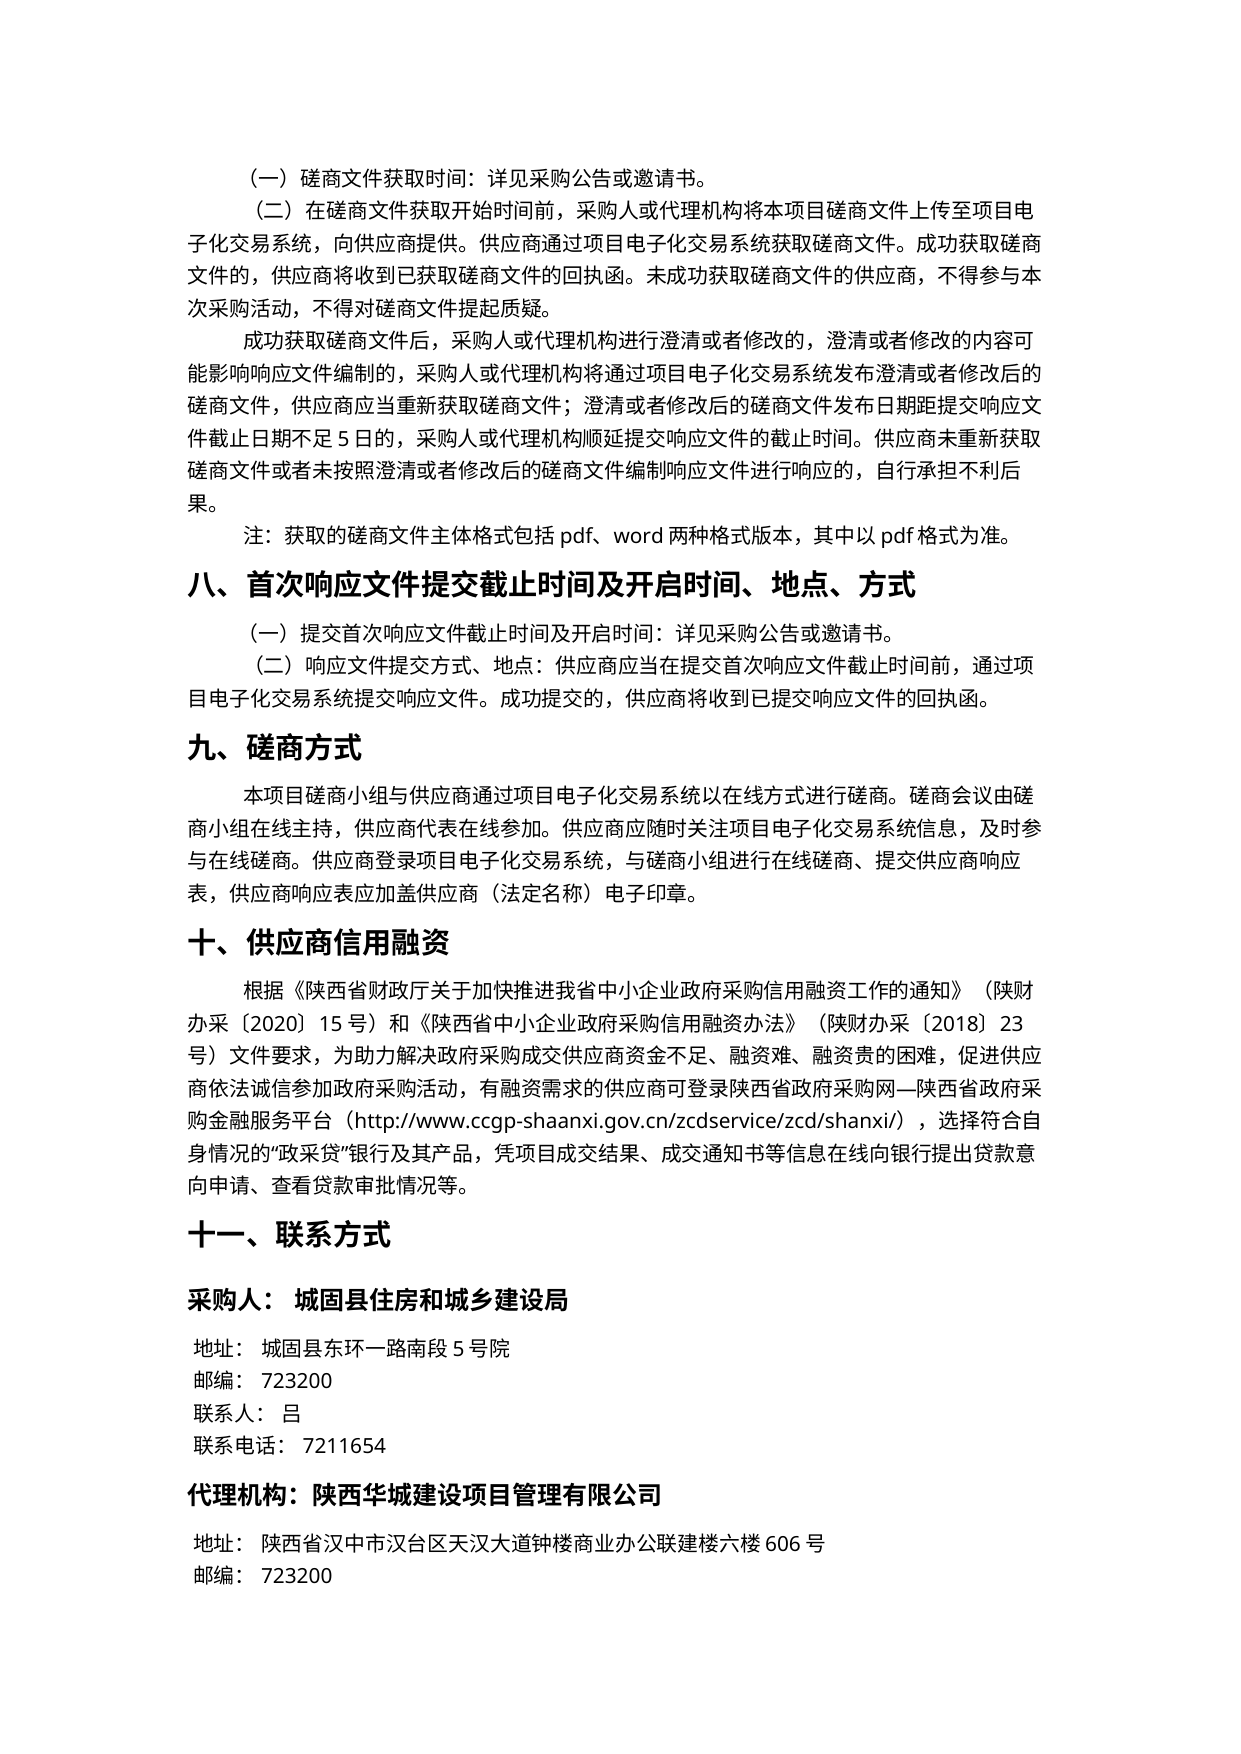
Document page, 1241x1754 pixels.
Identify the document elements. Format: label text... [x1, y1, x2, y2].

text 代理机构：陕西华城建设项目管理有限公司 [187, 1462, 1053, 1527]
text 地址： 城固县东环一路南段5号院 [187, 1332, 1053, 1364]
text 注：获取的磋商文件主体格式包括pdf、word两种格式版本，其中以pdf格式为准。 [187, 519, 1053, 552]
text 成功获取磋商文件后，采购人或代理机构进行澄清或者修改的，澄清或者修改的内容可能影响响应文件编制的，采购人或代理机构将通过项目电子化交易系统发布澄清或者修改后的磋商文件，供应商应当重新获取磋商文件；澄清或者修改后的磋商文件发布日期距提交响应文件截止日期不足5日的，采购人或代理机构顺延提交响应文件的截止时间。供应商未重新获取磋商文件或者未按照澄清或者修改后的磋商文件编制响应文件进行响应的，自行承担不利后果。 [187, 324, 1053, 519]
text 联系电话： 7211654 [187, 1429, 1053, 1462]
text （一）磋商文件获取时间：详见采购公告或邀请书。 [187, 162, 1053, 194]
text 本项目磋商小组与供应商通过项目电子化交易系统以在线方式进行磋商。磋商会议由磋商小组在线主持，供应商代表在线参加。供应商应随时关注项目电子化交易系统信息，及时参与在线磋商。供应商登录项目电子化交易系统，与磋商小组进行在线磋商、提交供应商响应表，供应商响应表应加盖供应商（法定名称）电子印章。 [187, 779, 1053, 909]
text 邮编： 723200 [187, 1364, 1053, 1397]
text 九、磋商方式 [187, 714, 1053, 779]
text （二）在磋商文件获取开始时间前，采购人或代理机构将本项目磋商文件上传至项目电子化交易系统，向供应商提供。供应商通过项目电子化交易系统获取磋商文件。成功获取磋商文件的，供应商将收到已获取磋商文件的回执函。未成功获取磋商文件的供应商，不得参与本次采购活动，不得对磋商文件提起质疑。 [187, 194, 1053, 324]
text 十、供应商信用融资 [187, 909, 1053, 974]
text 八、首次响应文件提交截止时间及开启时间、地点、方式 [187, 552, 1053, 617]
text （二）响应文件提交方式、地点：供应商应当在提交首次响应文件截止时间前，通过项目电子化交易系统提交响应文件。成功提交的，供应商将收到已提交响应文件的回执函。 [187, 649, 1053, 714]
text 十一、联系方式 [187, 1202, 1053, 1267]
text 地址： 陕西省汉中市汉台区天汉大道钟楼商业办公联建楼六楼606号 [187, 1527, 1053, 1559]
text 根据《陕西省财政厅关于加快推进我省中小企业政府采购信用融资工作的通知》（陕财办采〔2020〕15 号）和《陕西省中小企业政府采购信用融资办法》（陕财办采〔2018〕23 号）文件要求，为助力解决政府采购成交供应商资金不足、融资难、融资贵的困难，促进供应商依法诚信参加政府采购活动，有融资需求的供应商可登录陕西省政府采购网—陕西省政府采购金融服务平台（http://www.ccgp-shaanxi.gov.cn/zcdservice/zcd/shanxi/），选择符合自身情况的“政采贷”银行及其产品，凭项目成交结果、成交通知书等信息在线向银行提出贷款意向申请、查看贷款审批情况等。 [187, 974, 1053, 1202]
text 采购人： 城固县住房和城乡建设局 [187, 1267, 1053, 1332]
text 联系人： 吕 [187, 1397, 1053, 1429]
text 邮编： 723200 [187, 1559, 1053, 1592]
text （一）提交首次响应文件截止时间及开启时间：详见采购公告或邀请书。 [187, 617, 1053, 649]
